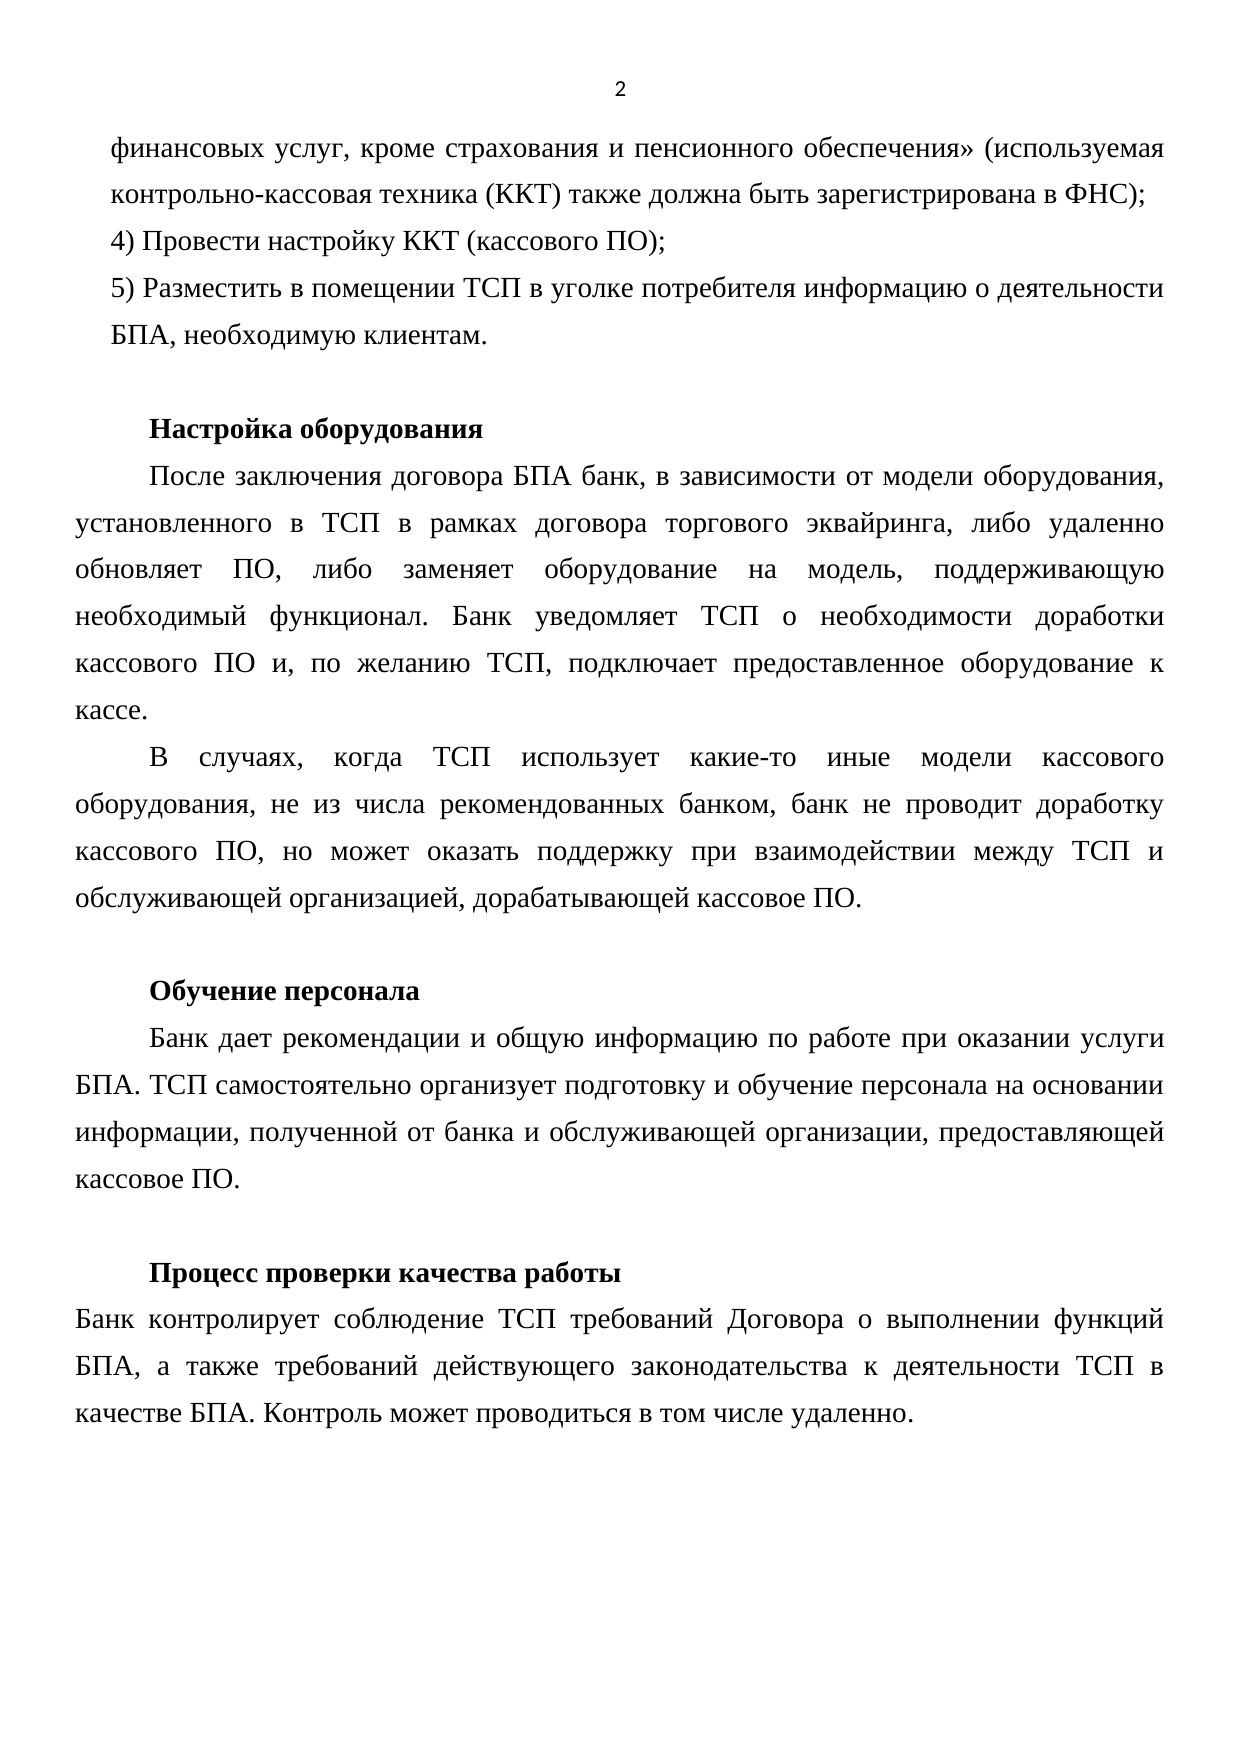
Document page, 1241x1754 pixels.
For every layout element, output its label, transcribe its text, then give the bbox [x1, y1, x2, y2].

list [110, 130, 1165, 210]
list 4) Провести настройку ККТ (кассового ПО); [110, 223, 1165, 257]
text Процесс проверки качества работы [75, 1255, 1165, 1288]
text Банк дает рекомендации и общую информацию по работе при оказании услуги БПА. ТСП самостоятельно организует подготовку и обучение персонала на основании информации, полученной от банка и обслуживающей организации, предоставляющей кассовое ПО. [75, 1020, 1165, 1194]
text После заключения договора БПА банк, в зависимости от модели оборудования, установленного в ТСП в рамках договора торгового эквайринга, либо удаленно обновляет ПО, либо заменяет оборудование на модель, поддерживающую необходимый функционал. Банк уведомляет ТСП о необходимости доработки кассового ПО и, по желанию ТСП, подключает предоставленное оборудование к кассе. [75, 458, 1165, 726]
text В случаях, когда ТСП использует какие-то иные модели кассового оборудования, не из числа рекомендованных банком, банк не проводит доработку кассового ПО, но может оказать поддержку при взаимодействии между ТСП и обслуживающей организацией, дорабатывающей кассовое ПО. [75, 739, 1165, 913]
list 5) Разместить в помещении ТСП в уголке потребителя информацию о деятельности БПА, необходимую клиентам. [110, 270, 1165, 351]
text Настройка оборудования [75, 411, 1165, 444]
text Обучение персонала [75, 973, 1165, 1007]
text Банк контролирует соблюдение ТСП требований Договора о выполнении функций БПА, а также требований действующего законодательства к деятельности ТСП в качестве БПА. Контроль может проводиться в том числе удаленно. [75, 1302, 1165, 1429]
